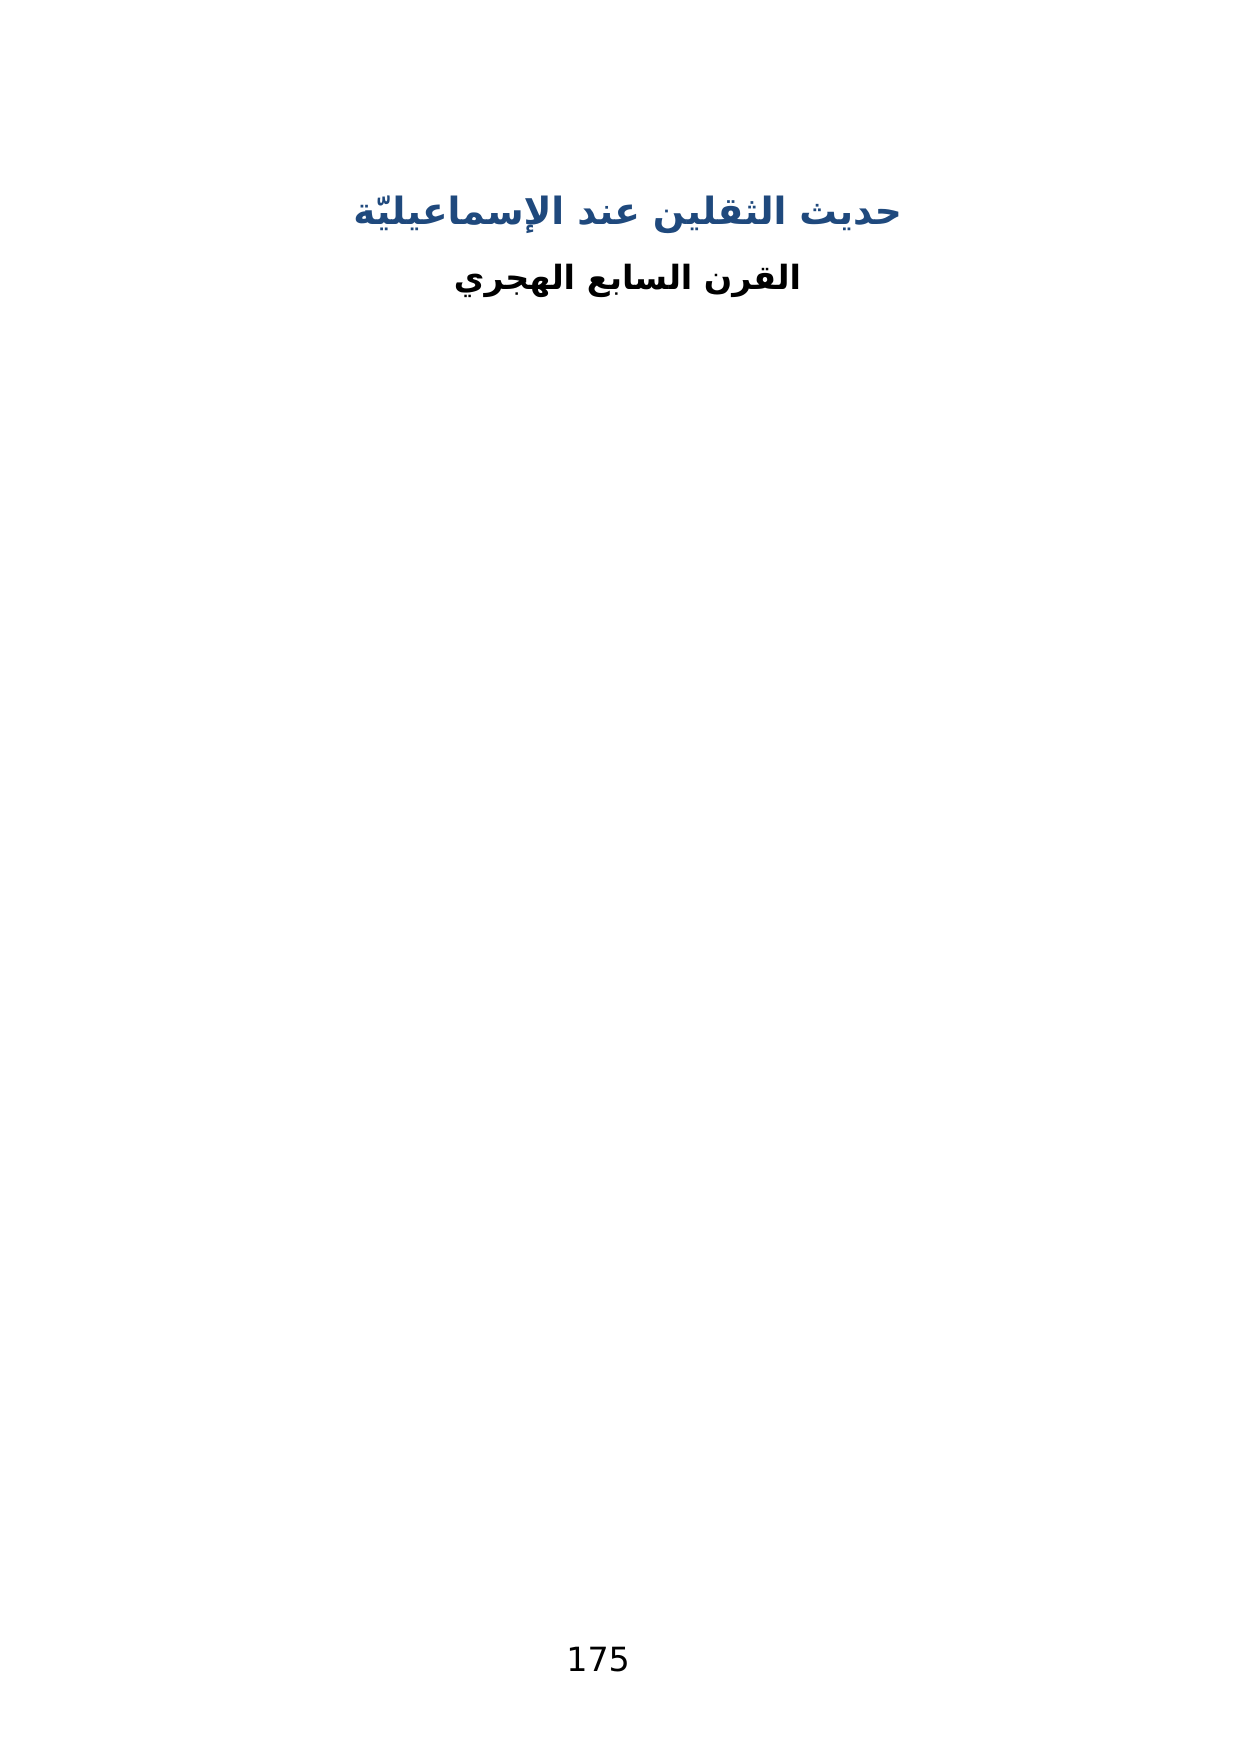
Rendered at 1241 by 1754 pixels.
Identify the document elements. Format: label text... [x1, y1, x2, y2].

text القرن السابع الهجري [222, 258, 1033, 297]
subtitle حديث الثقلين عند الإسماعيليّة [222, 190, 1033, 233]
